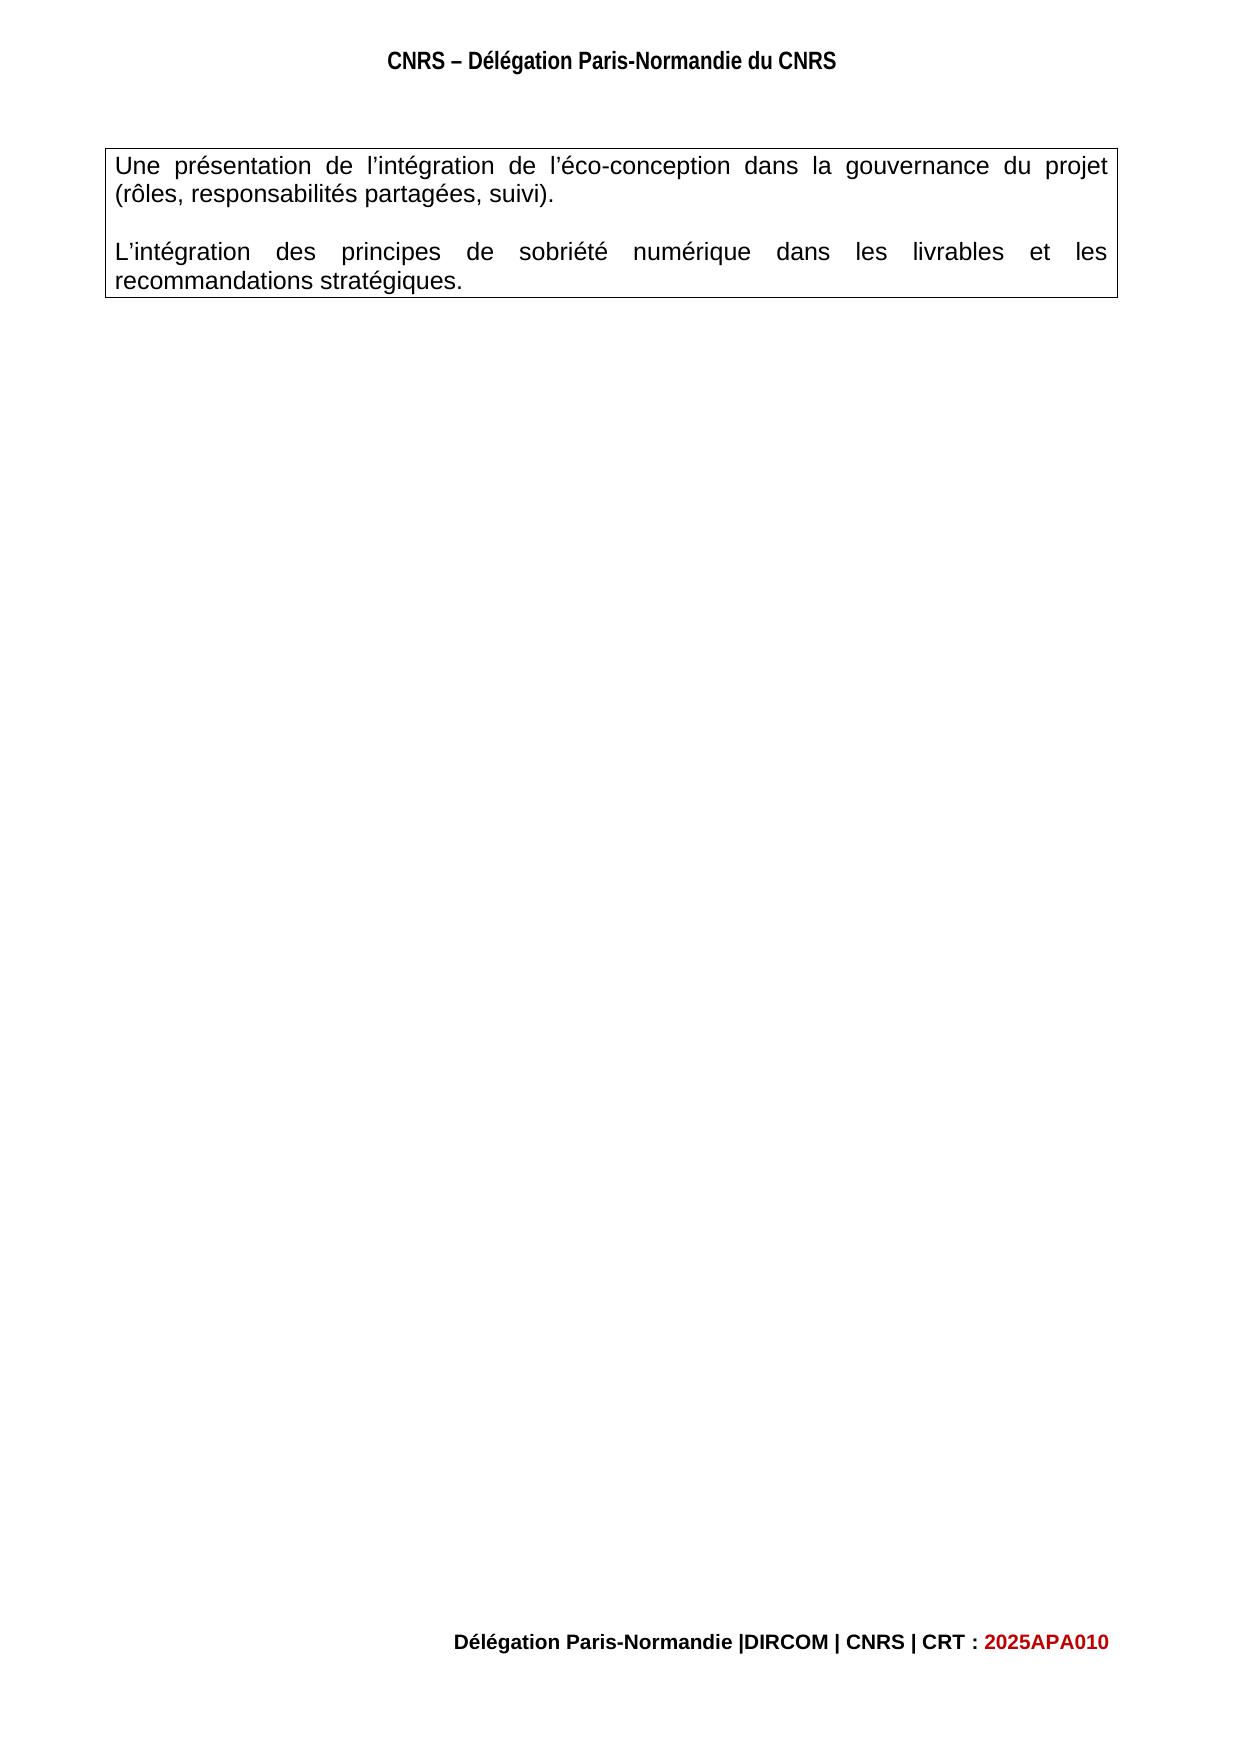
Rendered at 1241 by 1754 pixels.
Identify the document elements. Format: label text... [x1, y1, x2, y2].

text L’intégration des principes de sobriété numérique dans les livrables et les recommandations stratégiques. [106, 234, 1117, 297]
text Une présentation de l’intégration de l’éco-conception dans la gouvernance du projet (rôles, responsabilités partagées, suivi). [106, 149, 1117, 208]
